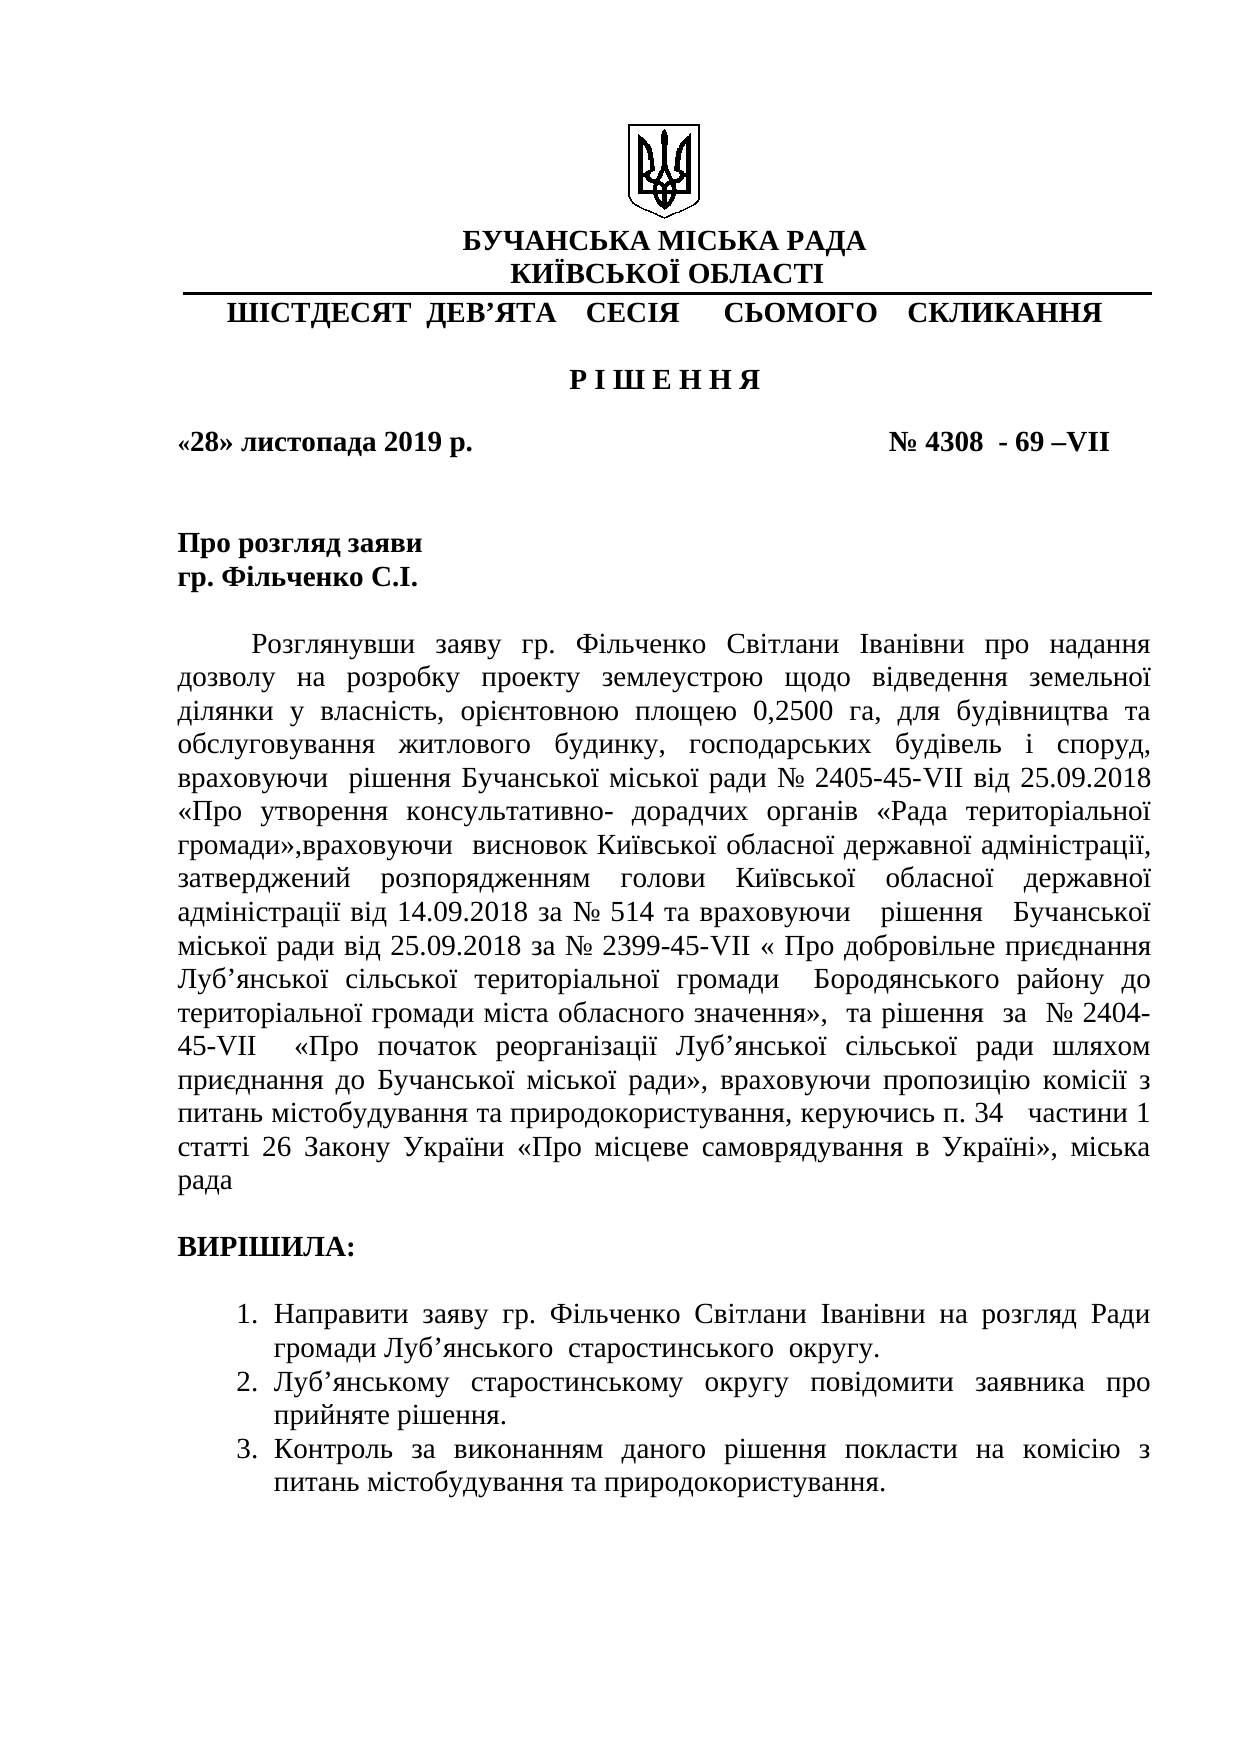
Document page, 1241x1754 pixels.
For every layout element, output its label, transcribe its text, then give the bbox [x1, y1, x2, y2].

list Направити заяву гр. Фільченко Світлани Іванівни на розгляд Ради громади Луб’янського старостинського округу. [236, 1297, 1152, 1364]
text ВИРІШИЛА: [177, 1229, 1152, 1263]
text БУЧАНСЬКА МІСЬКА РАДА [177, 223, 1152, 256]
list Контроль за виконанням даного рішення покласти на комісію з питань містобудування та природокористування. [236, 1431, 1152, 1498]
text Розглянувши заяву гр. Фільченко Світлани Іванівни про надання дозволу на розробку проекту землеустрою щодо відведення земельної ділянки у власність, орієнтовною площею 0,2500 га, для будівництва та обслуговування житлового будинку, господарських будівель і споруд, враховуючи рішення Бучанської міської ради № 2405-45-VІІ від 25.09.2018 «Про утворення консультативно- дорадчих органів «Рада територіальної громади»,враховуючи висновок Київської обласної державної адміністрації, затверджений розпорядженням голови Київської обласної державної адміністрації від 14.09.2018 за № 514 та враховуючи рішення Бучанської міської ради від 25.09.2018 за № 2399-45-VІІ « Про добровільне приєднання Луб’янської сільської територіальної громади Бородянського району до територіальної громади міста обласного значення», та рішення за № 2404-45-VІІ «Про початок реорганізації Луб’янської сільської ради шляхом приєднання до Бучанської міської ради», враховуючи пропозицію комісії з питань містобудування та природокористування, керуючись п. 34 частини 1 статті 26 Закону України «Про місцеве самоврядування в Україні», міська рада [177, 626, 1152, 1196]
list Луб’янському старостинському округу повідомити заявника про прийняте рішення. [236, 1364, 1152, 1431]
text ШІСТДЕСЯТ ДЕВ’ЯТА СЕСІЯ СЬОМОГО СКЛИКАННЯ [177, 295, 1152, 329]
text Р І Ш Е Н Н Я [177, 362, 1152, 396]
text «28» листопада 2019 р. № 4308 - 69 –VІІ [177, 424, 1152, 458]
text Про розгляд заяви [177, 525, 1152, 559]
text КИЇВСЬКОЇ ОБЛАСТІ [183, 256, 1152, 292]
text гр. Фільченко С.І. [177, 559, 1152, 592]
